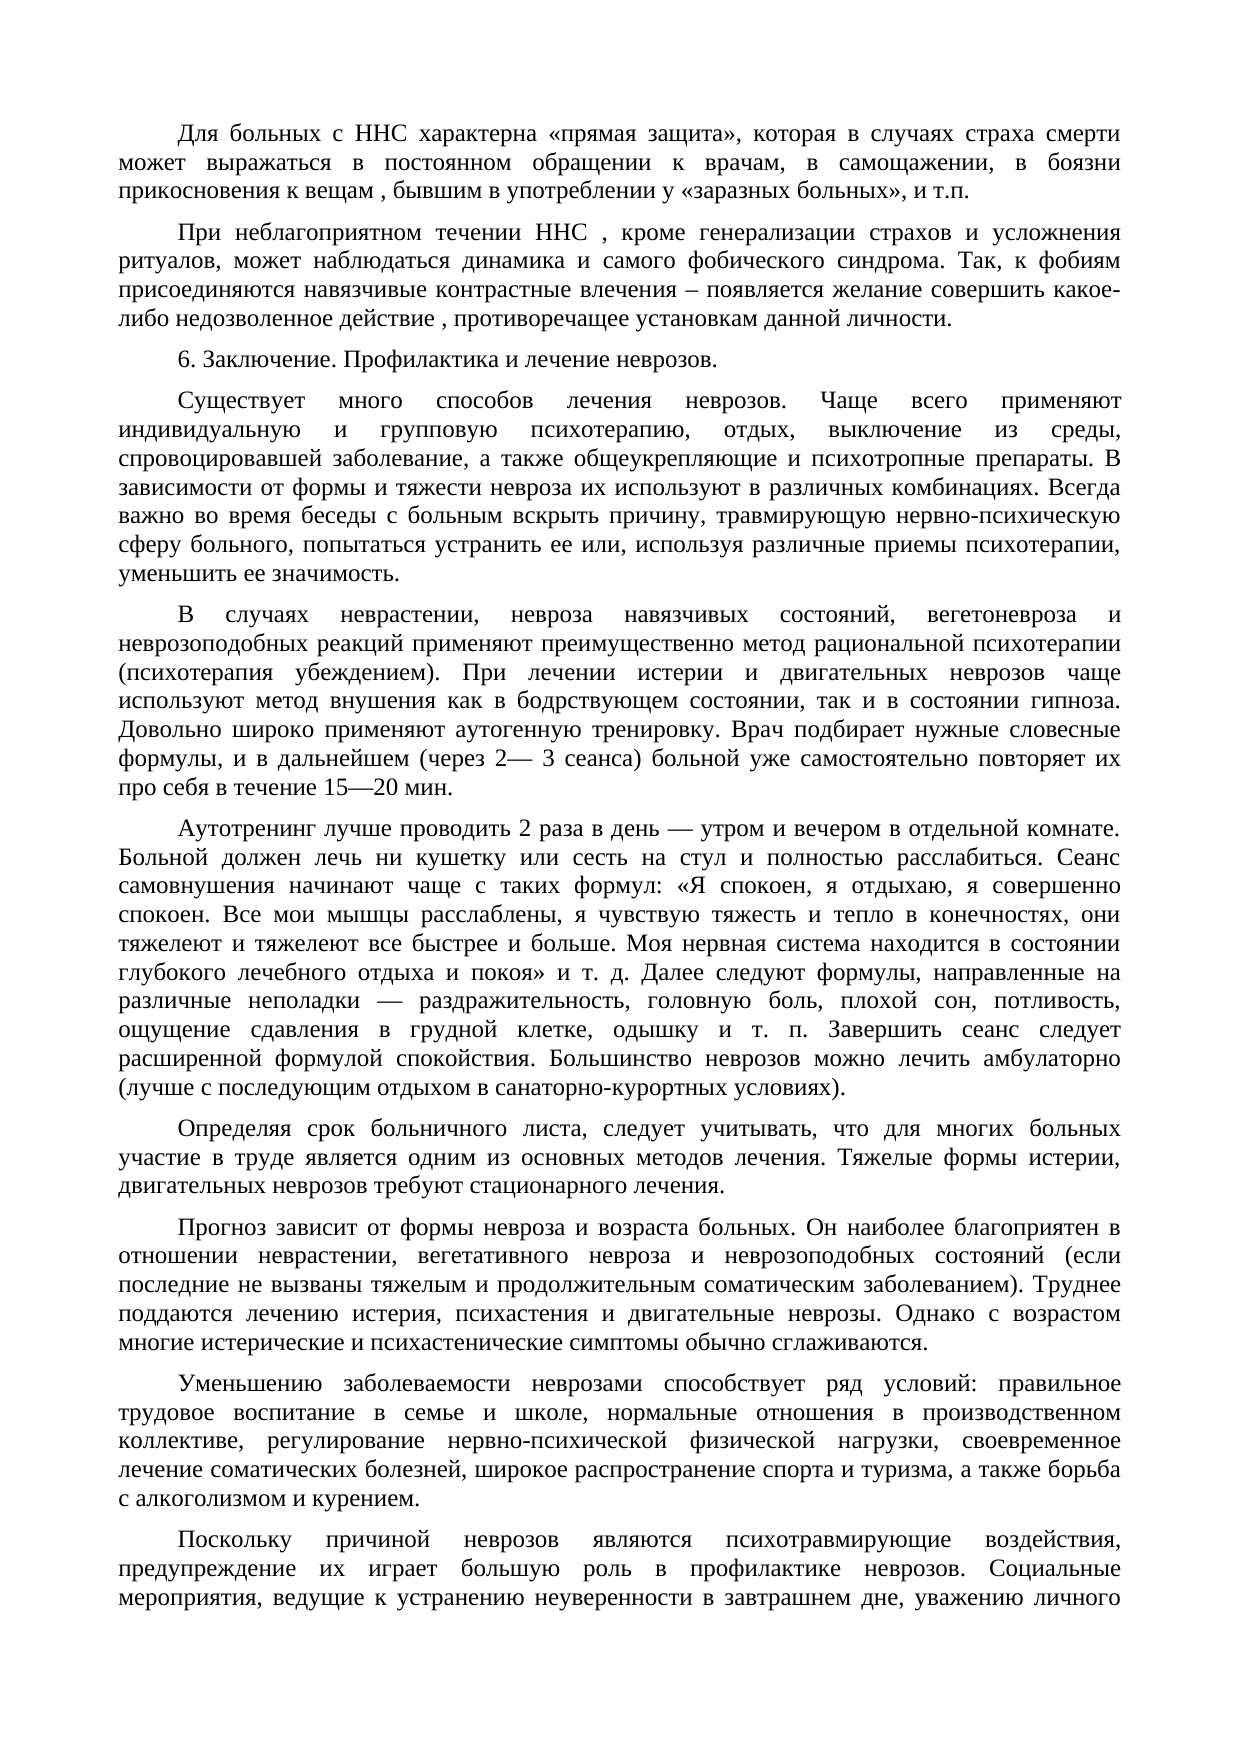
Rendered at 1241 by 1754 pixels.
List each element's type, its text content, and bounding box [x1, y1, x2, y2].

text Уменьшению заболеваемости неврозами способствует ряд условий: правильное трудовое воспитание в семье и школе, нормальные отношения в производственном коллективе, регулирование нервно-психической физической нагрузки, своевременное лечение соматических болезней, широкое распространение спорта и туризма, а также борьба с алкоголизмом и курением. [118, 1368, 1122, 1512]
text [118, 1524, 1122, 1611]
text Определяя срок больничного листа, следует учитывать, что для многих больных участие в труде является одним из основных методов лечения. Тяжелые формы истерии, двигательных неврозов требуют стационарного лечения. [118, 1113, 1122, 1199]
text 6. Заключение. Профилактика и лечение неврозов. [118, 344, 1122, 373]
text Прогноз зависит от формы невроза и возраста больных. Он наиболее благоприятен в отношении неврастении, вегетативного невроза и неврозоподобных состояний (если последние не вызваны тяжелым и продолжительным соматическим заболеванием). Труднее поддаются лечению истерия, психастения и двигательные неврозы. Однако с возрастом многие истерические и психастенические симптомы обычно сглаживаются. [118, 1212, 1122, 1356]
text Для больных с ННС характерна «прямая защита», которая в случаях страха смерти может выражаться в постоянном обращении к врачам, в самощажении, в боязни прикосновения к вещам , бывшим в употреблении у «заразных больных», и т.п. [118, 118, 1122, 204]
text Аутотренинг лучше проводить 2 раза в день — утром и вечером в отдельной комнате. Больной должен лечь ни кушетку или сесть на стул и полностью расслабиться. Сеанс самовнушения начинают чаще с таких формул: «Я спокоен, я отдыхаю, я совершенно спокоен. Все мои мышцы расслаблены, я чувствую тяжесть и тепло в конечностях, они тяжелеют и тяжелеют все быстрее и больше. Моя нервная система находится в состоянии глубокого лечебного отдыха и покоя» и т. д. Далее следуют формулы, направленные на различные неполадки — раздражительность, головную боль, плохой сон, потливость, ощущение сдавления в грудной клетке, одышку и т. п. Завершить сеанс следует расширенной формулой спокойствия. Большинство неврозов можно лечить амбулаторно (лучше с последующим отдыхом в санаторно-курортных условиях). [118, 813, 1122, 1101]
text При неблагоприятном течении ННС , кроме генерализации страхов и усложнения ритуалов, может наблюдаться динамика и самого фобического синдрома. Так, к фобиям присоединяются навязчивые контрастные влечения – появляется желание совершить какое-либо недозволенное действие , противоречащее установкам данной личности. [118, 217, 1122, 332]
text Существует много способов лечения неврозов. Чаще всего применяют индивидуальную и групповую психотерапию, отдых, выключение из среды, спровоцировавшей заболевание, а также общеукрепляющие и психотропные препараты. В зависимости от формы и тяжести невроза их используют в различных комбинациях. Всегда важно во время беседы с больным вскрыть причину, травмирующую нервно-психическую сферу больного, попытаться устранить ее или, используя различные приемы психотерапии, уменьшить ее значимость. [118, 386, 1122, 587]
text В случаях неврастении, невроза навязчивых состояний, вегетоневроза и неврозоподобных реакций применяют преимущественно метод рациональной психотерапии (психотерапия убеждением). При лечении истерии и двигательных неврозов чаще используют метод внушения как в бодрствующем состоянии, так и в состоянии гипноза. Довольно широко применяют аутогенную тренировку. Врач подбирает нужные словесные формулы, и в дальнейшем (через 2— 3 сеанса) больной уже самостоятельно повторяет их про себя в течение 15—20 мин. [118, 599, 1122, 801]
